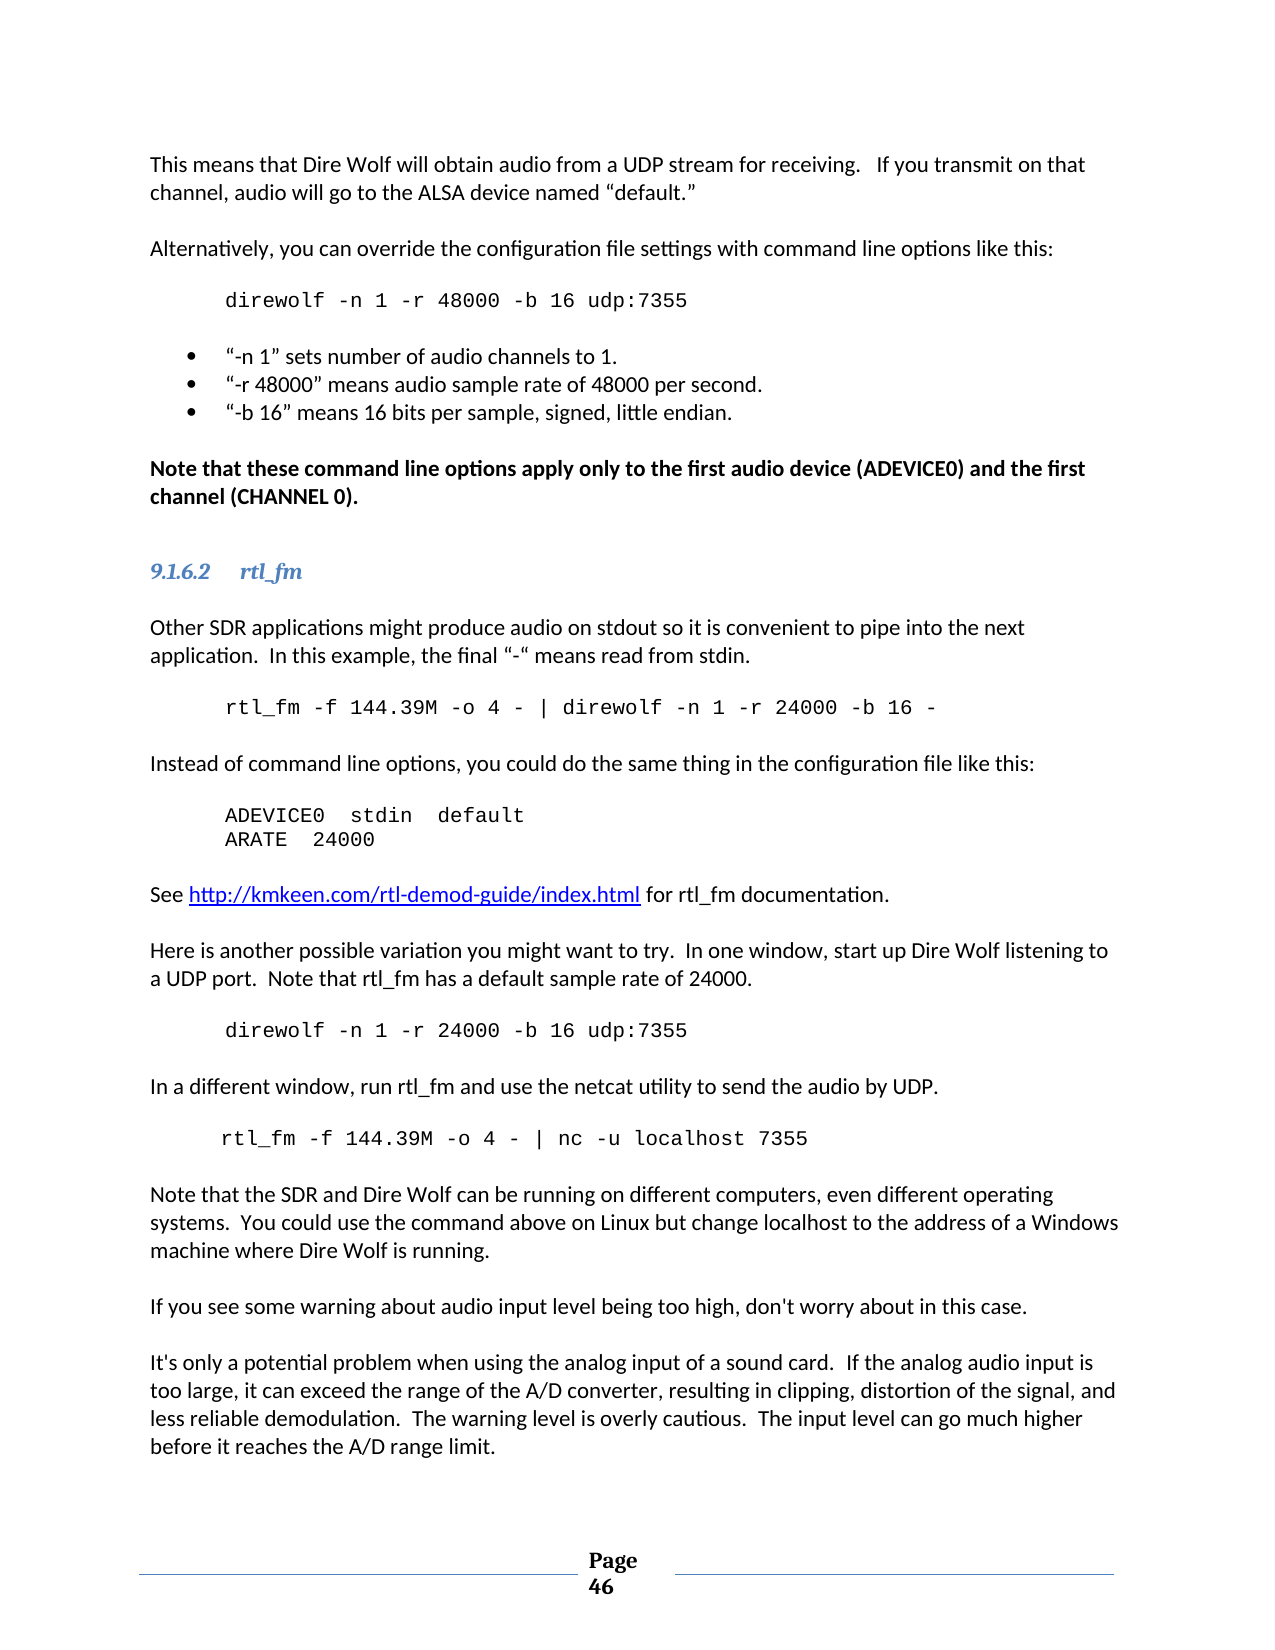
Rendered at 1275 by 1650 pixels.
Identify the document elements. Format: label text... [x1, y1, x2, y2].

text direwolf -n 1 -r 24000 -b 16 udp:7355 [225, 1020, 1125, 1044]
text direwolf -n 1 -r 48000 -b 16 udp:7355 [150, 290, 1125, 314]
text ARATE 24000 [225, 828, 1125, 852]
text It's only a potential problem when using the analog input of a sound card. If the analog audio input is too large, it can exceed the range of the A/D converter, resulting in clipping, distortion of the signal, and less reliable demodulation. The warning level is overly cautious. The input level can go much higher before it reaches the A/D range limit. [150, 1348, 1125, 1460]
text Alternatively, you can override the configuration file settings with command line options like this: [150, 234, 1125, 262]
text ADEVICE0 stdin default [225, 805, 1125, 828]
text Other SDR applications might produce audio on stdout so it is convenient to pipe into the next application. In this example, the final “-“ means read from stdin. [150, 613, 1125, 669]
text In a different window, run rtl_fm and use the netcat utility to send the audio by UDP. [150, 1072, 1125, 1100]
list “-b 16” means 16 bits per sample, signed, little endian. [187, 398, 1125, 426]
text Note that the SDR and Dire Wolf can be running on different computers, even different operating systems. You could use the command above on Linux but change localhost to the address of a Windows machine where Dire Wolf is running. [150, 1180, 1125, 1264]
text See http://kmkeen.com/rtl-demod-guide/index.html for rtl_fm documentation. [150, 880, 1125, 908]
list “-n 1” sets number of audio channels to 1. [187, 342, 1125, 370]
subtitle rtl_fm [150, 559, 1125, 585]
text Note that these command line options apply only to the first audio device (ADEVICE0) and the first channel (CHANNEL 0). [150, 454, 1125, 510]
text rtl_fm -f 144.39M -o 4 - | direwolf -n 1 -r 24000 -b 16 - [225, 697, 1125, 721]
text Instead of command line options, you could do the same thing in the configuration file like this: [150, 749, 1125, 777]
list “-r 48000” means audio sample rate of 48000 per second. [187, 370, 1125, 398]
text This means that Dire Wolf will obtain audio from a UDP stream for receiving. If you transmit on that channel, audio will go to the ALSA device named “default.” [150, 150, 1125, 206]
text If you see some warning about audio input level being too high, don't worry about in this case. [150, 1292, 1125, 1320]
text rtl_fm -f 144.39M -o 4 - | nc -u localhost 7355 [210, 1128, 1125, 1152]
text Here is another possible variation you might want to try. In one window, start up Dire Wolf listening to a UDP port. Note that rtl_fm has a default sample rate of 24000. [150, 936, 1125, 992]
